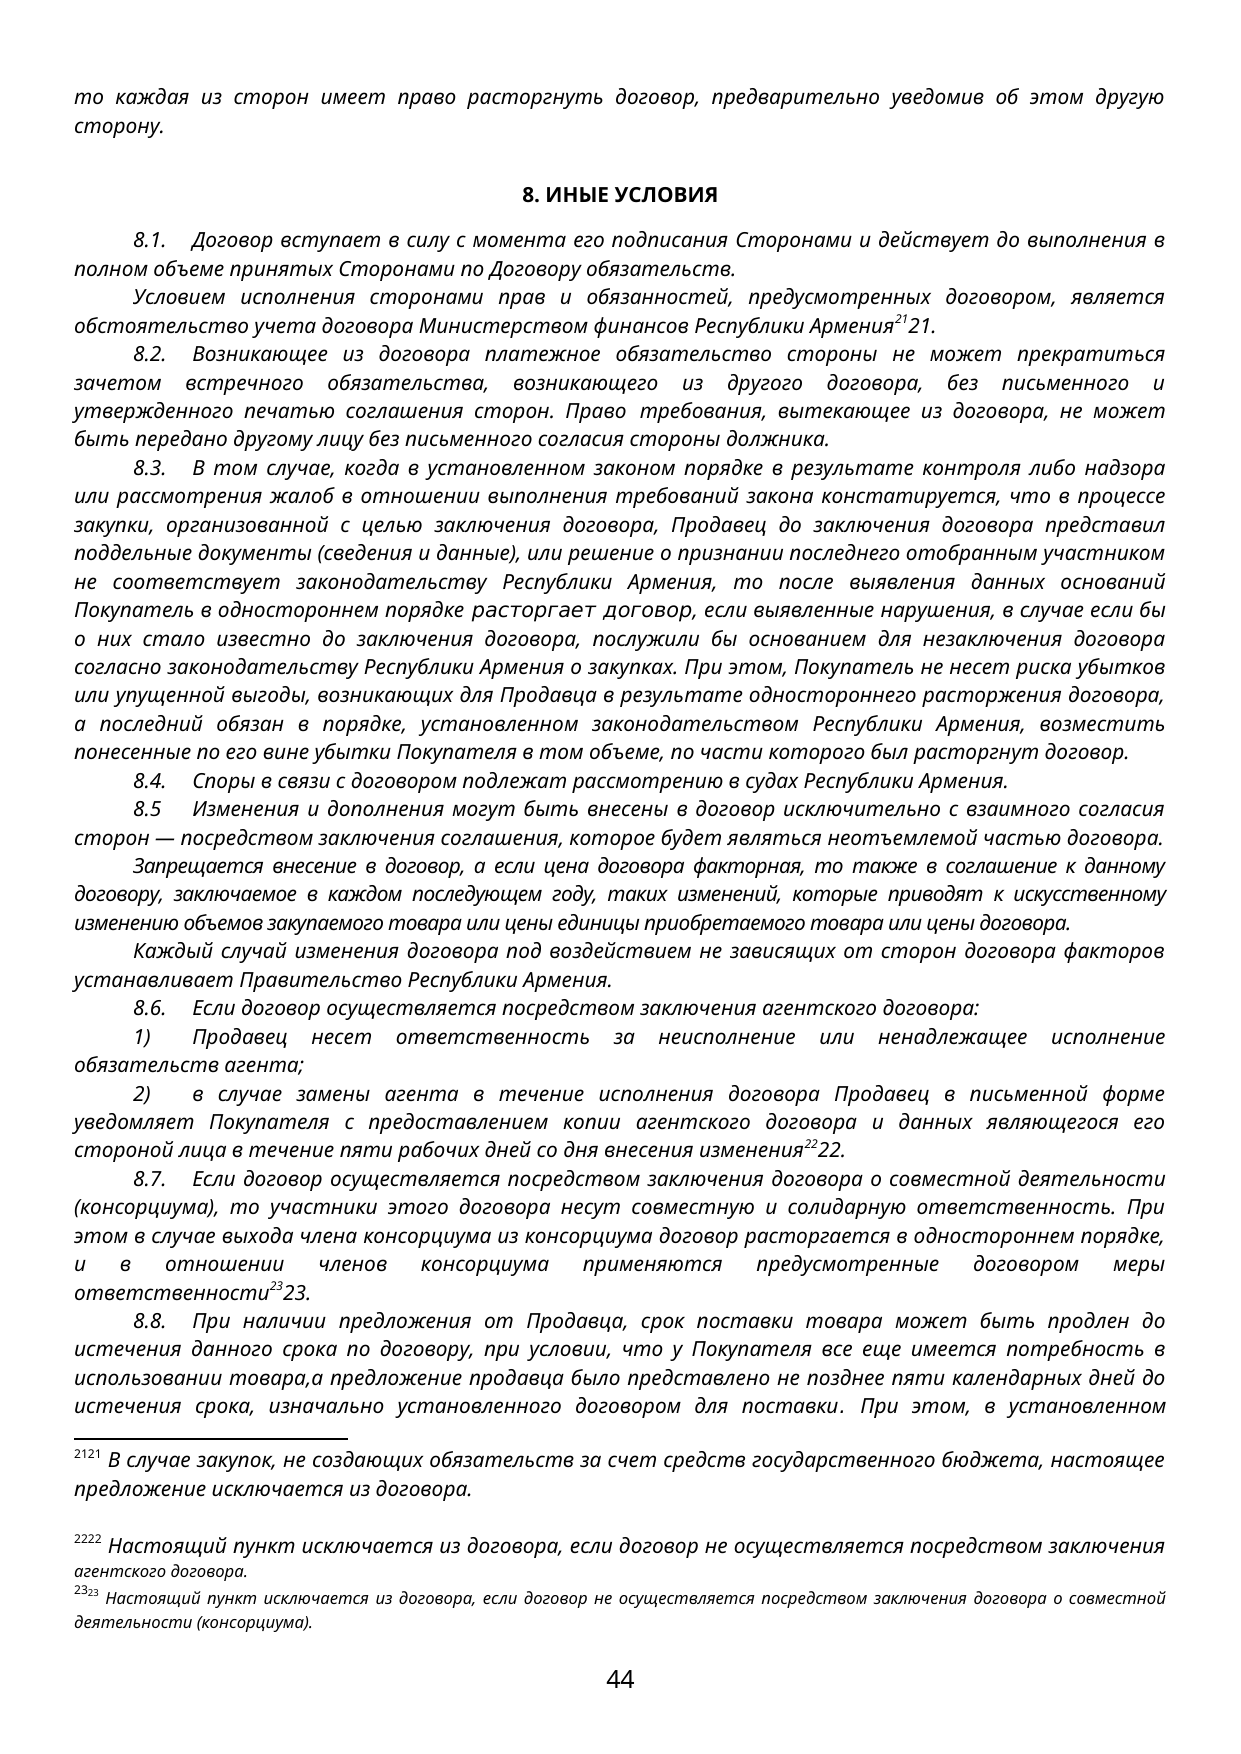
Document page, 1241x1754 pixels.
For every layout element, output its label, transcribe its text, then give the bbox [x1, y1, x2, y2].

text 8.6. Если договор осуществляется посредством заключения агентского договора: [74, 993, 1167, 1022]
text Запрещается внесение в договор, а если цена договора факторная, то также в соглашение к данному договору, заключаемое в каждом последующем году, таких изменений, которые приводят к искусственному изменению объемов закупаемого товара или цены единицы приобретаемого товара или цены договора. [74, 851, 1167, 936]
text 1) Продавец несет ответственность за неисполнение или ненадлежащее исполнение обязательств агента; [74, 1022, 1167, 1079]
text 8.7. Если договор осуществляется посредством заключения договора о совместной деятельности (консорциума), то участники этого договора несут совместную и солидарную ответственность. При этом в случае выхода члена консорциума из консорциума договор расторгается в одностороннем порядке, и в отношении членов консорциума применяются предусмотренные договором меры ответственности23. [74, 1164, 1167, 1306]
text 2) в случае замены агента в течение исполнения договора Продавец в письменной форме уведомляет Покупателя с предоставлением копии агентского договора и данных являющегося его стороной лица в течение пяти рабочих дней со дня внесения изменения22. [74, 1079, 1167, 1164]
text 8.3. В том случае, когда в установленном законом порядке в результате контроля либо надзора или рассмотрения жалоб в отношении выполнения требований закона констатируется, что в процессе закупки, организованной с целью заключения договора, Продавец до заключения договора представил поддельные документы (сведения и данные), или решение о признании последнего отобранным участником не соответствует законодательству Республики Армения, то после выявления данных оснований Покупатель в одностороннем порядке расторгает договор, если выявленные нарушения, в случае если бы о них стало известно до заключения договора, послужили бы основанием для незаключения договора согласно законодательству Республики Армения о закупках. При этом, Покупатель не несет риска убытков или упущенной выгоды, возникающих для Продавца в результате одностороннего расторжения договора, а последний обязан в порядке, установленном законодательством Республики Армения, возместить понесенные по его вине убытки Покупателя в том объеме, по части которого был расторгнут договор. [74, 453, 1167, 766]
text Каждый случай изменения договора под воздействием не зависящих от сторон договора факторов устанавливает Правительство Республики Армения. [74, 936, 1167, 993]
text 8.2. Возникающее из договора платежное обязательство стороны не может прекратиться зачетом встречного обязательства, возникающего из другого договора, без письменного и утвержденного печатью соглашения сторон. Право требования, вытекающее из договора, не может быть передано другому лицу без письменного согласия стороны должника. [74, 339, 1167, 453]
text 8.5 Изменения и дополнения могут быть внесены в договор исключительно с взаимного согласия сторон — посредством заключения соглашения, которое будет являться неотъемлемой частью договора. [74, 794, 1167, 851]
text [74, 1306, 1167, 1420]
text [74, 82, 1167, 139]
text Условием исполнения сторонами прав и обязанностей, предусмотренных договором, является обстоятельство учета договора Министерством финансов Республики Армения21. [74, 282, 1167, 339]
text 8.1. Договор вступает в силу с момента его подписания Сторонами и действует до выполнения в полном объеме принятых Сторонами по Договору обязательств. [74, 225, 1167, 282]
text 8.4. Споры в связи с договором подлежат рассмотрению в судах Республики Армения. [74, 766, 1167, 794]
text 8. ИНЫЕ УСЛОВИЯ [74, 180, 1167, 209]
